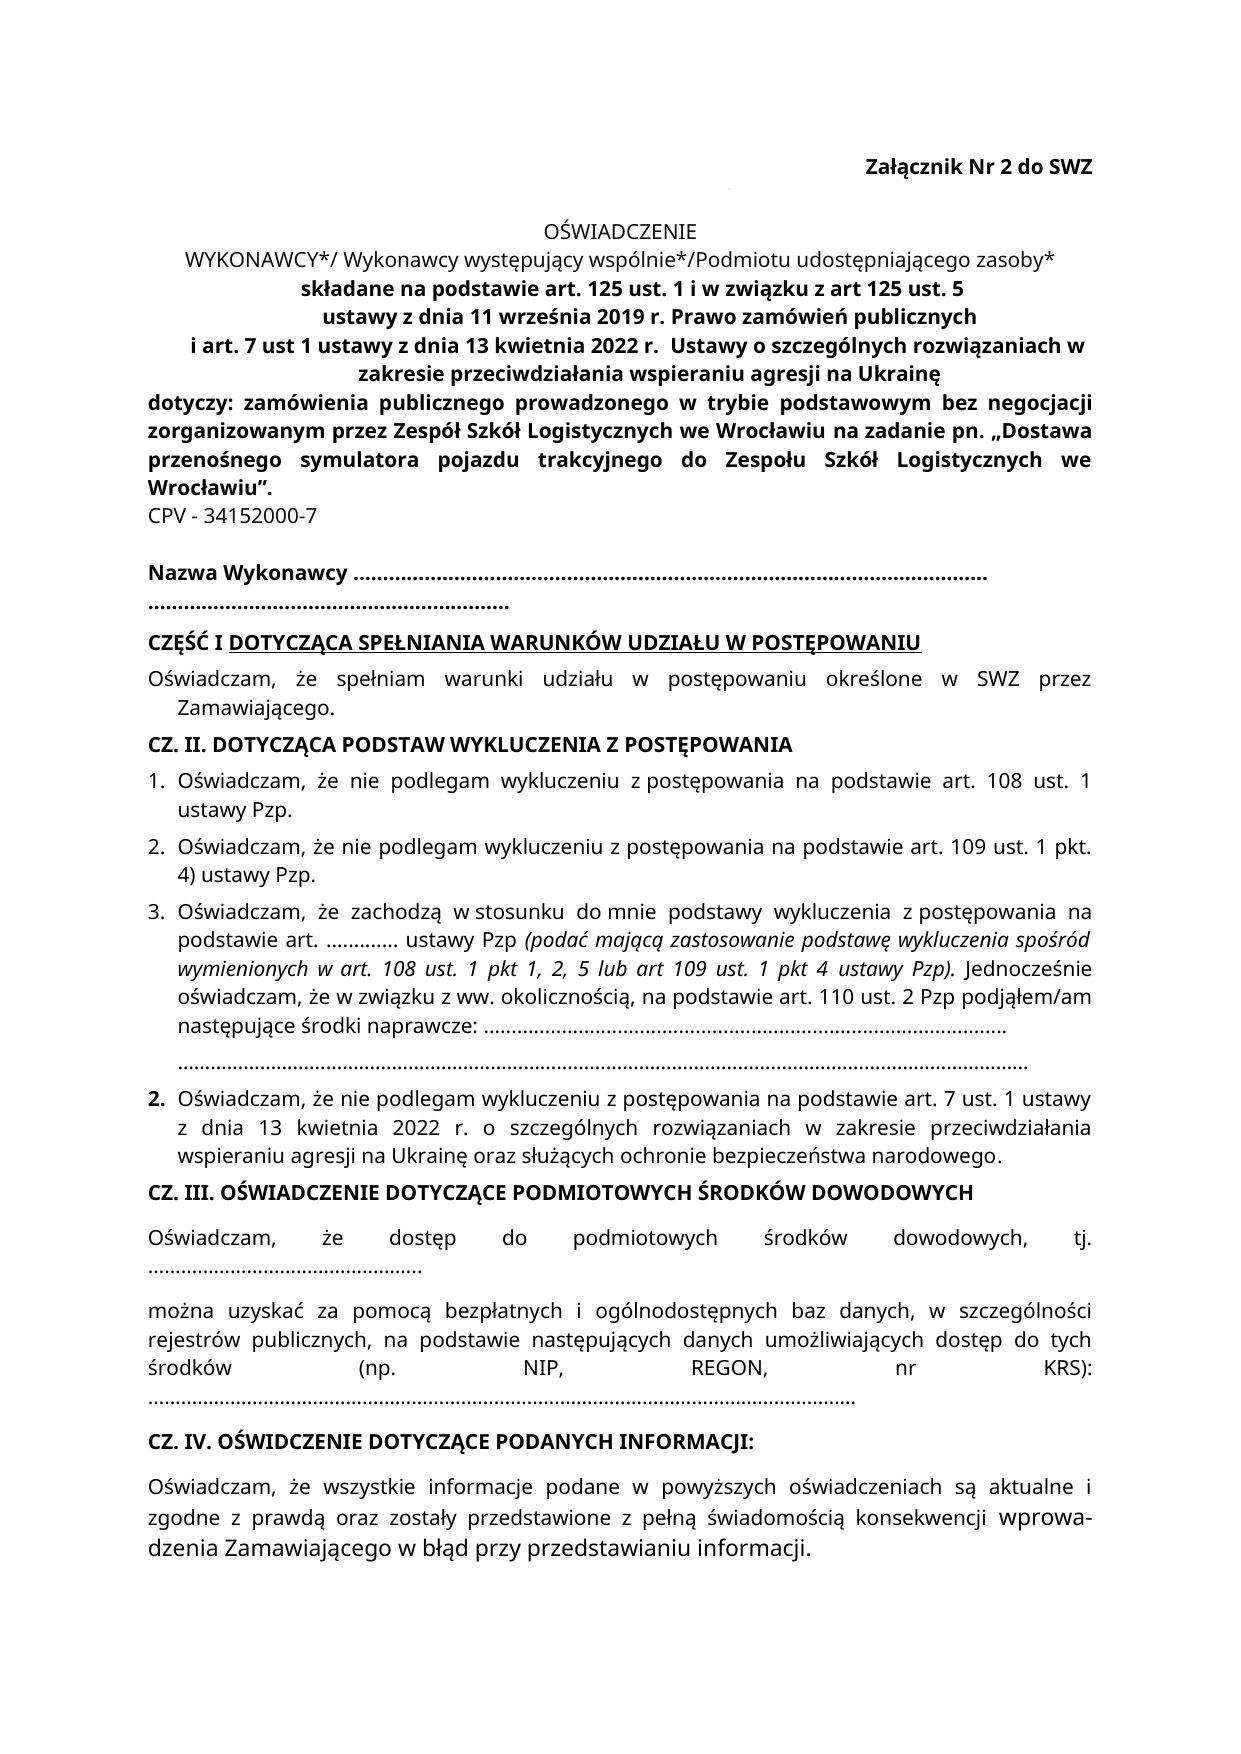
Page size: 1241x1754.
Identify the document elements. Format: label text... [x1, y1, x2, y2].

text CPV - 34152000-7 [148, 502, 1093, 530]
list Oświadczam, że nie podlegam wykluczeniu z postępowania na podstawie art. 7 ust. 1 ustawy z dnia 13 kwietnia 2022 r. o szczególnych rozwiązaniach w zakresie przeciwdziałania wspieraniu agresji na Ukrainę oraz służących ochronie bezpieczeństwa narodowego. [148, 1084, 1093, 1169]
text Załącznik Nr 2 do SWZ [148, 152, 1093, 180]
text OŚWIADCZENIE [148, 217, 1093, 246]
text Oświadczam, że dostęp do podmiotowych środków dowodowych, tj. ………………………………………….. [148, 1223, 1093, 1280]
list Oświadczam, że nie podlegam wykluczeniu z postępowania na podstawie art. 109 ust. 1 pkt. 4) ustawy Pzp. [148, 832, 1093, 889]
text CZ. IV. OŚWIDCZENIE DOTYCZĄCE PODANYCH INFORMACJI: [148, 1427, 1093, 1455]
text można uzyskać za pomocą bezpłatnych i ogólnodostępnych baz danych, w szczególności rejestrów publicznych, na podstawie następujących danych umożliwiających dostęp do tych środków (np. NIP, REGON, nr KRS): ………………………………………………………………………………………………………………… [148, 1297, 1093, 1410]
text i art. 7 ust 1 ustawy z dnia 13 kwietnia 2022 r. Ustawy o szczególnych rozwiązaniach w zakresie przeciwdziałania wspieraniu agresji na Ukrainę [177, 331, 1093, 388]
list Oświadczam, że nie podlegam wykluczeniu z postępowania na podstawie art. 108 ust. 1 ustawy Pzp. [148, 767, 1093, 823]
text Oświadczam, że wszystkie informacje podane w powyższych oświadczeniach są aktualne i zgodne z prawdą oraz zostały przedstawione z pełną świadomością konsekwencji wprowadzenia Zamawiającego w błąd przy przedstawianiu informacji. [148, 1472, 1093, 1563]
text CZĘŚĆ I DOTYCZĄCA SPEŁNIANIA WARUNKÓW UDZIAŁU W POSTĘPOWANIU [148, 628, 1093, 656]
text dotyczy: zamówienia publicznego prowadzonego w trybie podstawowym bez negocjacji zorganizowanym przez Zespół Szkół Logistycznych we Wrocławiu na zadanie pn. „Dostawa przenośnego symulatora pojazdu trakcyjnego do Zespołu Szkół Logistycznych we Wrocławiu”. [148, 388, 1093, 502]
text Oświadczam, że spełniam warunki udziału w postępowaniu określone w SWZ przez Zamawiającego. [148, 664, 1093, 721]
list Oświadczam, że zachodzą w stosunku do mnie podstawy wykluczenia z postępowania na podstawie art. ............. ustawy Pzp (podać mającą zastosowanie podstawę wykluczenia spośród wymienionych w art. 108 ust. 1 pkt 1, 2, 5 lub art 109 ust. 1 pkt 4 ustawy Pzp). Jednocześnie oświadczam, że w związku z ww. okolicznością, na podstawie art. 110 ust. 2 Pzp podjąłem/am następujące środki naprawcze: .............................................................................................. [148, 897, 1093, 1039]
text CZ. III. OŚWIADCZENIE DOTYCZĄCE PODMIOTOWYCH ŚRODKÓW DOWODOWYCH [148, 1178, 1093, 1206]
text CZ. II. DOTYCZĄCA PODSTAW WYKLUCZENIA Z POSTĘPOWANIA [148, 730, 1093, 758]
text WYKONAWCY*/ Wykonawcy występujący wspólnie*/Podmiotu udostępniającego zasoby* [148, 246, 1093, 274]
text składane na podstawie art. 125 ust. 1 i w związku z art 125 ust. 5 ustawy z dnia 11 września 2019 r. Prawo zamówień publicznych [177, 274, 1093, 331]
text Nazwa Wykonawcy ……………………………………………………………………………………………..……………………………………………………. [148, 530, 1093, 615]
text ……………………………………………………………………………………………………..………………………………… [177, 1047, 1093, 1076]
